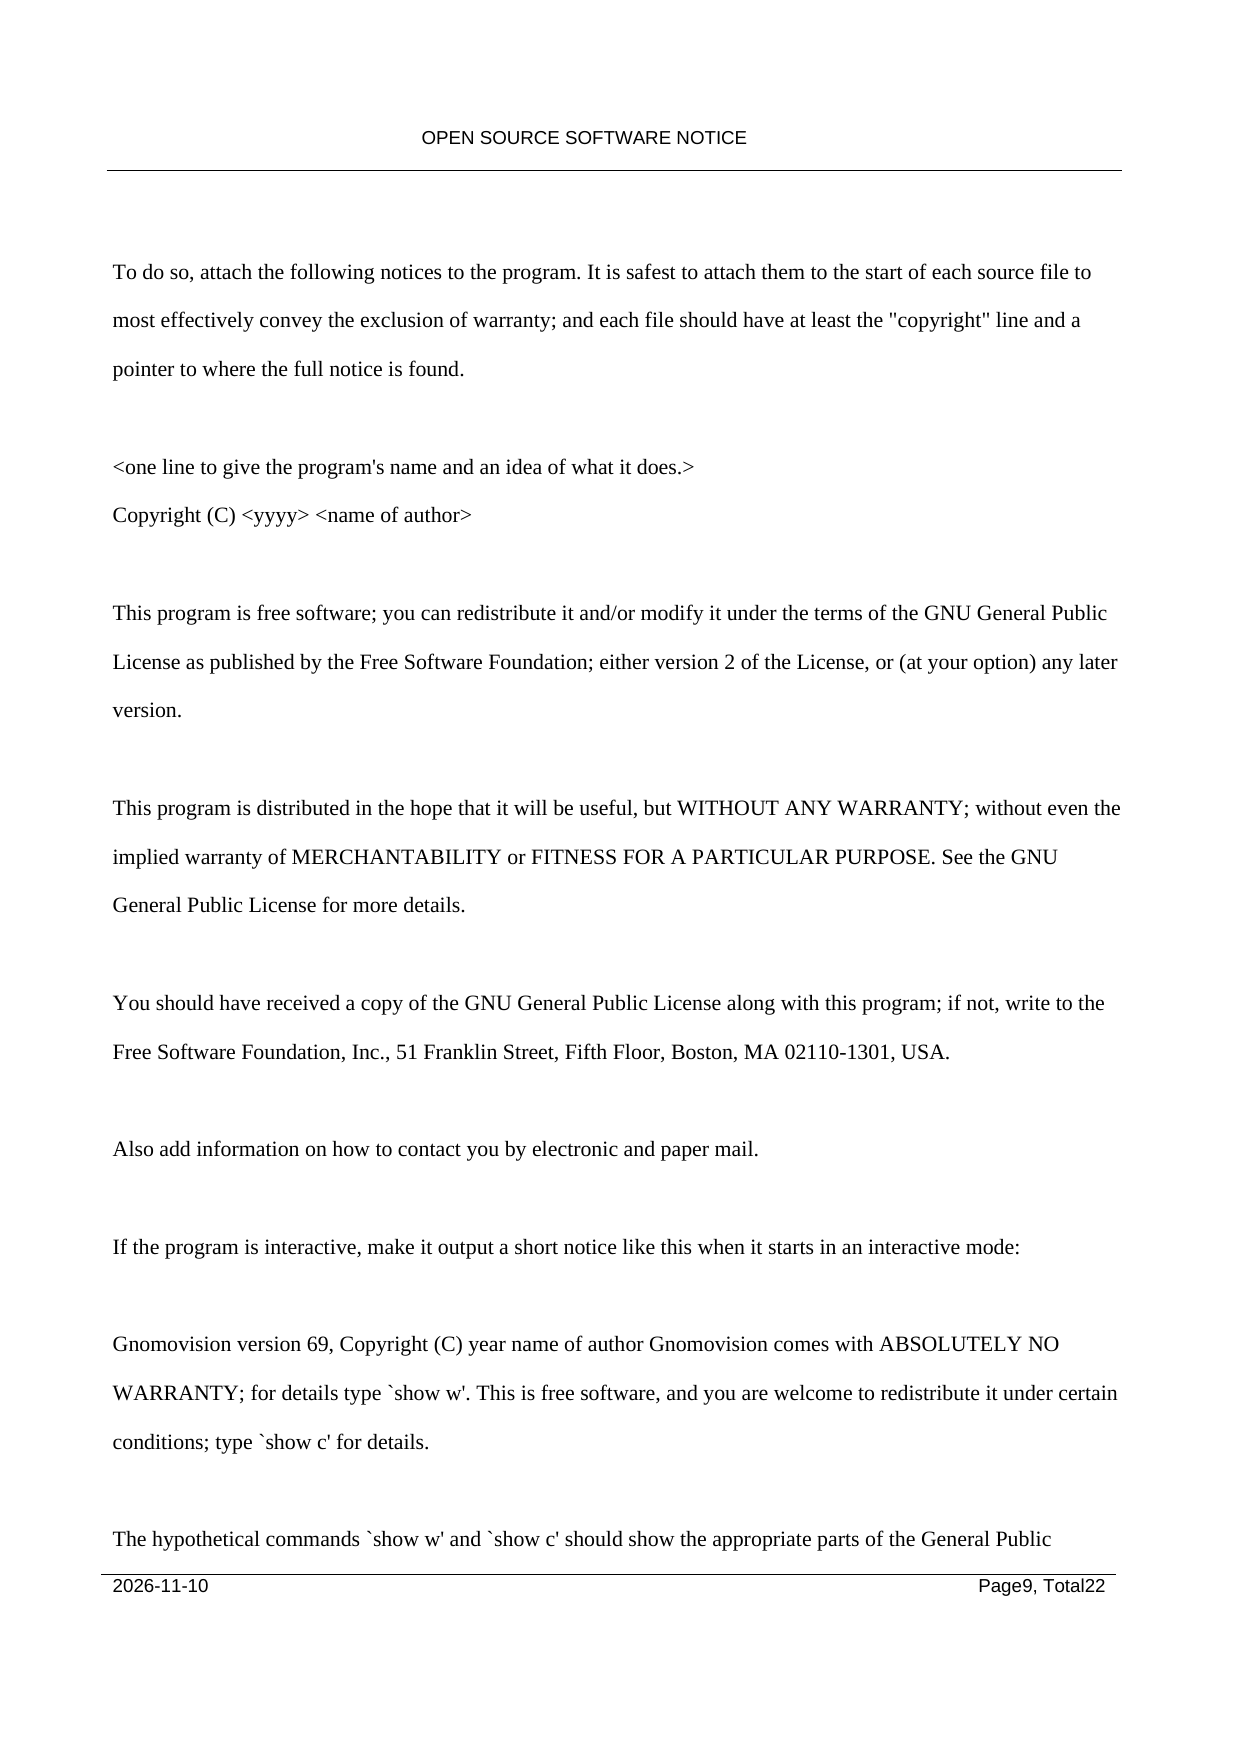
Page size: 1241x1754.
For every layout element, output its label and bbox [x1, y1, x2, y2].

text [112, 206, 1128, 1555]
